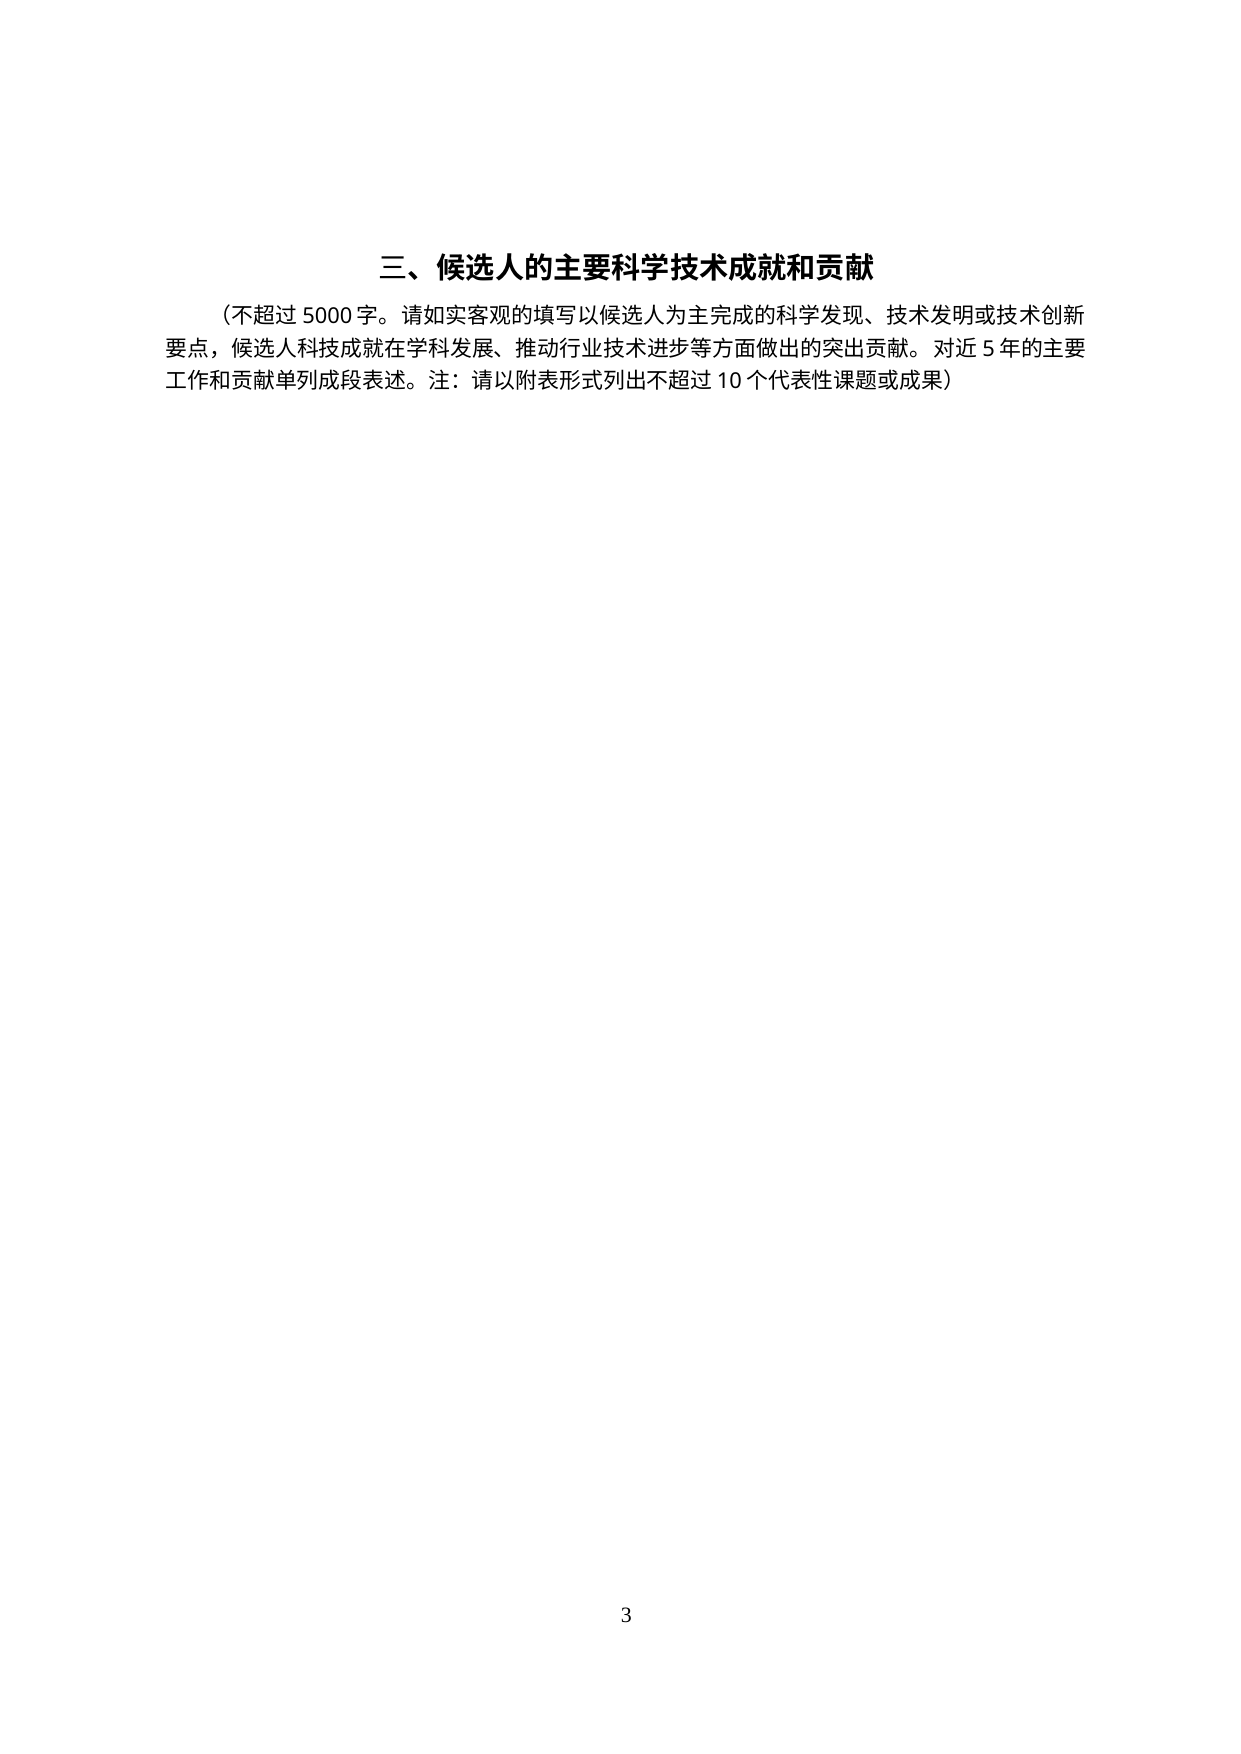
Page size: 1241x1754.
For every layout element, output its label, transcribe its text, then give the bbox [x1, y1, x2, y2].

text 三、候选人的主要科学技术成就和贡献 [165, 233, 1087, 298]
text （不超过5000字。请如实客观的填写以候选人为主完成的科学发现、技术发明或技术创新要点，候选人科技成就在学科发展、推动行业技术进步等方面做出的突出贡献。对近5年的主要工作和贡献单列成段表述。注：请以附表形式列出不超过10个代表性课题或成果） [165, 298, 1087, 395]
